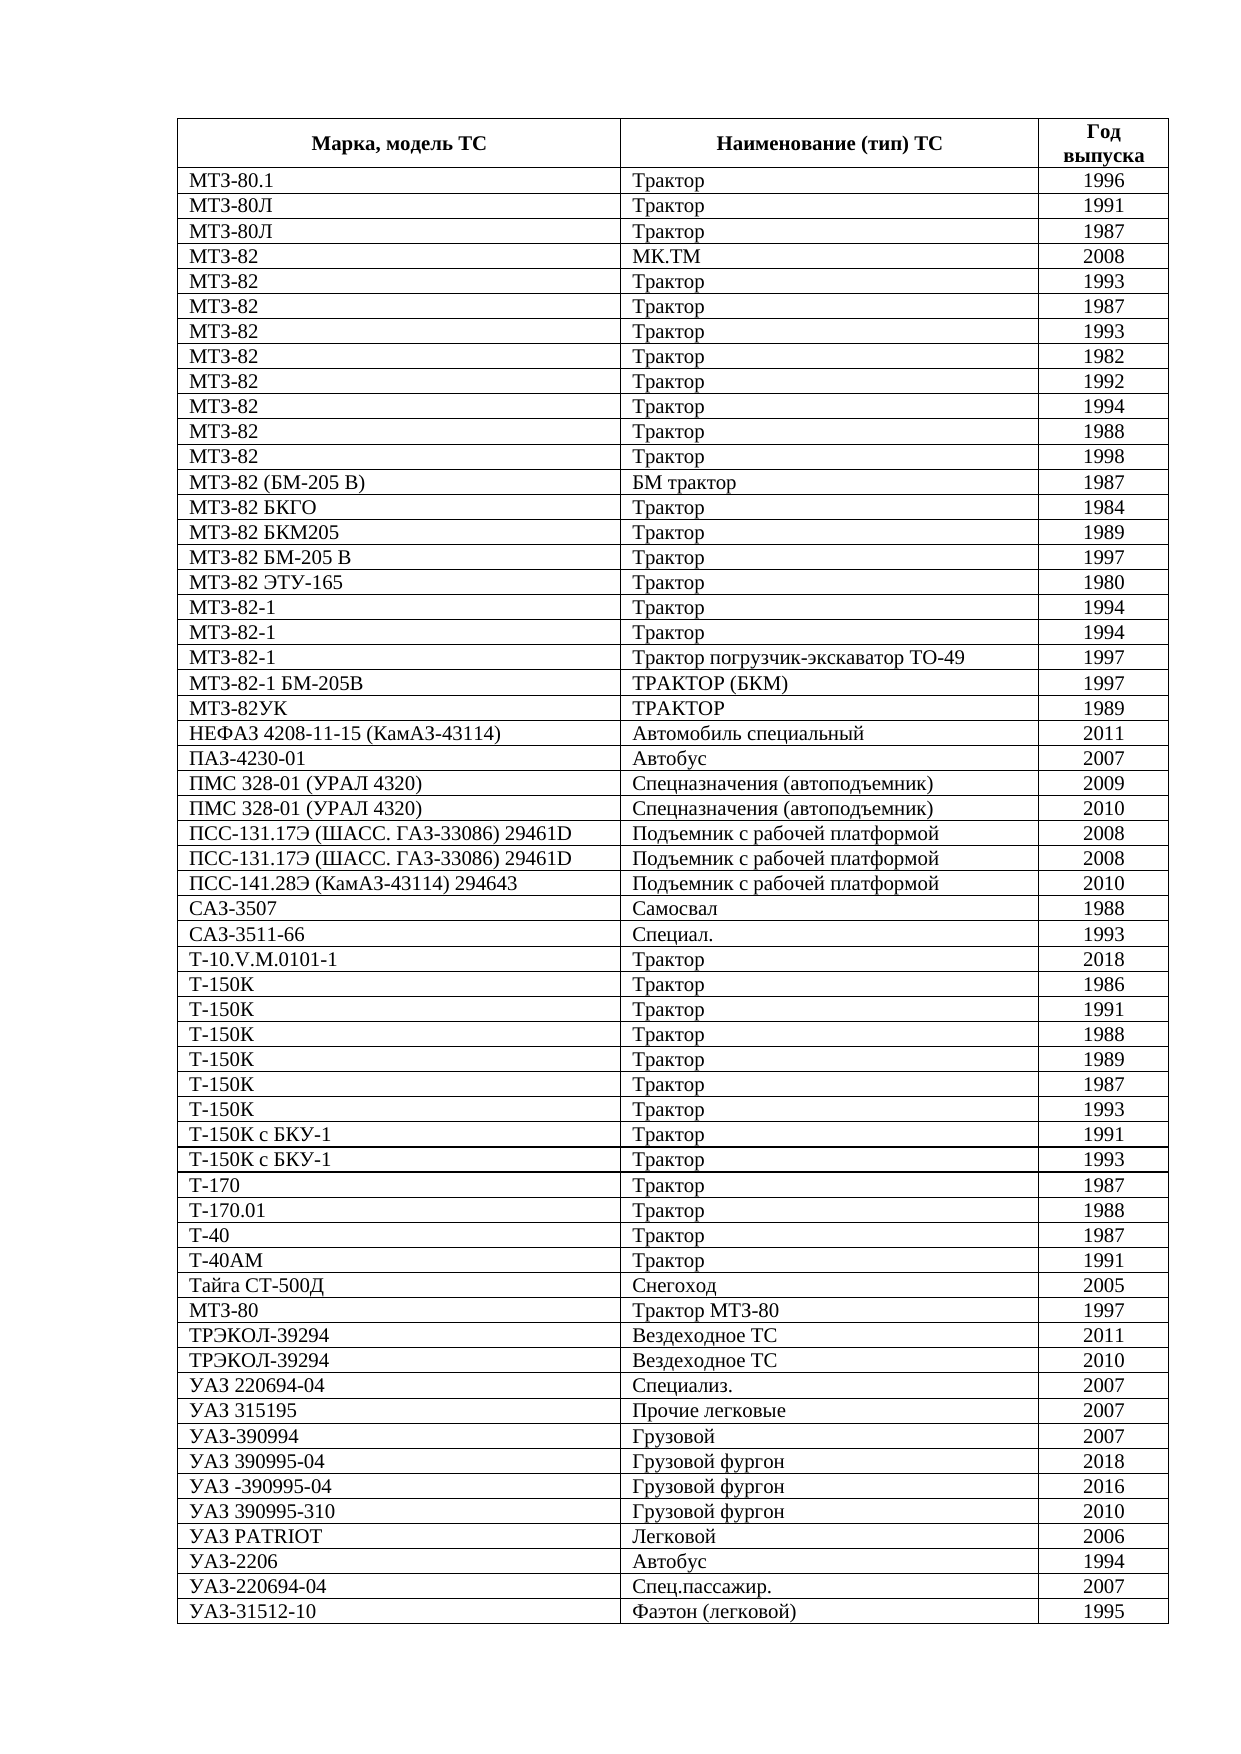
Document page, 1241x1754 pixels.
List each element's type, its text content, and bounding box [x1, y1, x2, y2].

table_cell 1998 [1039, 445, 1168, 468]
table_cell 1997 [1039, 645, 1168, 669]
table_cell Автобус [621, 746, 1038, 770]
table_cell Т-150К [178, 1097, 620, 1121]
table_cell Трактор МТЗ-80 [621, 1298, 1038, 1322]
table_cell Трактор [621, 344, 1038, 368]
table_cell Подъемник с рабочей платформой [621, 871, 1038, 895]
table_cell МТЗ-82 [178, 344, 620, 368]
table_cell Трактор [621, 369, 1038, 393]
table_cell 2007 [1039, 1399, 1168, 1422]
table_cell МТЗ-82 [178, 319, 620, 343]
table_cell Трактор [621, 1097, 1038, 1121]
table_cell ТРАКТОР (БКМ) [621, 670, 1038, 694]
table_cell 1993 [1039, 921, 1168, 946]
table_cell МТЗ-82 [178, 244, 620, 268]
table_cell 1987 [1039, 470, 1168, 494]
table_cell 2006 [1039, 1524, 1168, 1548]
table_cell Подъемник с рабочей платформой [621, 821, 1038, 845]
table_cell 1994 [1039, 1549, 1168, 1573]
table_cell 1987 [1039, 1072, 1168, 1096]
table_cell Трактор [621, 1198, 1038, 1222]
table_cell Т-150К с БКУ-1 [178, 1122, 620, 1146]
table_cell МТЗ-80 [178, 1298, 620, 1322]
table_cell 2005 [1039, 1273, 1168, 1297]
table_cell 1989 [1039, 696, 1168, 719]
table_cell Грузовой [621, 1424, 1038, 1448]
table_cell 2007 [1039, 1373, 1168, 1397]
table_cell ПМС 328-01 (УРАЛ 4320) [178, 796, 620, 820]
table_cell 1994 [1039, 620, 1168, 644]
table_cell 1987 [1039, 294, 1168, 318]
table_cell 1987 [1039, 1173, 1168, 1197]
table_cell 1988 [1039, 1022, 1168, 1046]
table_cell 2008 [1039, 244, 1168, 268]
table_cell 1989 [1039, 520, 1168, 544]
table_cell 2008 [1039, 821, 1168, 845]
table_cell 2010 [1039, 1348, 1168, 1372]
table_cell ПМС 328-01 (УРАЛ 4320) [178, 771, 620, 795]
table_cell МТЗ-82 (БМ-205 В) [178, 470, 620, 494]
table_cell Трактор [621, 1223, 1038, 1247]
table_cell Самосвал [621, 896, 1038, 920]
table_cell 2010 [1039, 871, 1168, 895]
table_cell Т-170.01 [178, 1198, 620, 1222]
table_cell МТЗ-80.1 [178, 168, 620, 192]
table_cell Специализ. [621, 1373, 1038, 1397]
table_cell 1993 [1039, 1097, 1168, 1121]
table_cell Автомобиль специальный [621, 721, 1038, 745]
table_cell БМ трактор [621, 470, 1038, 494]
table_cell Т-40АМ [178, 1248, 620, 1272]
table_cell Спецназначения (автоподъемник) [621, 771, 1038, 795]
table_cell 2010 [1039, 1499, 1168, 1523]
table_cell 1989 [1039, 1047, 1168, 1071]
table_cell Специал. [621, 921, 1038, 946]
table_cell УАЗ 315195 [178, 1399, 620, 1422]
table_cell Трактор [621, 445, 1038, 468]
table_cell Снегоход [621, 1273, 1038, 1297]
table_cell Трактор [621, 595, 1038, 619]
table_cell 1986 [1039, 972, 1168, 996]
table_cell Трактор [621, 947, 1038, 971]
table_cell МТЗ-82 БКГО [178, 495, 620, 519]
table_cell Т-150К [178, 1047, 620, 1071]
table_cell 1992 [1039, 369, 1168, 393]
table_cell Трактор [621, 319, 1038, 343]
table_cell 1987 [1039, 1223, 1168, 1247]
table_cell МТЗ-82 [178, 269, 620, 293]
table_cell Трактор [621, 1072, 1038, 1096]
table_cell САЗ-3511-66 [178, 921, 620, 946]
table_cell Подъемник с рабочей платформой [621, 846, 1038, 870]
table_cell Грузовой фургон [621, 1499, 1038, 1523]
table_cell УАЗ-390994 [178, 1424, 620, 1448]
table_cell Т-150К [178, 972, 620, 996]
table_cell 2007 [1039, 746, 1168, 770]
table_cell 1991 [1039, 194, 1168, 217]
table_cell Трактор [621, 1022, 1038, 1046]
table_cell УАЗ 220694-04 [178, 1373, 620, 1397]
table_cell МТЗ-82-1 [178, 645, 620, 669]
table_cell 1993 [1039, 1148, 1168, 1171]
table_cell Трактор [621, 194, 1038, 217]
table_cell 2018 [1039, 947, 1168, 971]
table_cell 2009 [1039, 771, 1168, 795]
table_cell Вездеходное ТС [621, 1323, 1038, 1347]
table_cell Трактор [621, 219, 1038, 243]
table_cell Трактор [621, 1148, 1038, 1171]
table_cell Автобус [621, 1549, 1038, 1573]
table_cell ТРЭКОЛ-39294 [178, 1348, 620, 1372]
table_cell Трактор [621, 1122, 1038, 1146]
table_cell УАЗ PATRIOT [178, 1524, 620, 1548]
table_cell МТЗ-82 БМ-205 В [178, 545, 620, 569]
table_cell 1997 [1039, 670, 1168, 694]
table_cell МК.ТМ [621, 244, 1038, 268]
table_cell 2016 [1039, 1474, 1168, 1498]
table_cell 2007 [1039, 1574, 1168, 1598]
table_cell Т-170 [178, 1173, 620, 1197]
table_cell Т-40 [178, 1223, 620, 1247]
table_cell 1997 [1039, 1298, 1168, 1322]
table_cell ПСС-131.17Э (ШАСС. ГАЗ-33086) 29461D [178, 821, 620, 845]
table_cell Т-10.V.M.0101-1 [178, 947, 620, 971]
table_cell 1984 [1039, 495, 1168, 519]
table_cell Трактор [621, 620, 1038, 644]
table_cell Т-150К [178, 1022, 620, 1046]
table_cell Трактор [621, 972, 1038, 996]
table_cell МТЗ-82 [178, 294, 620, 318]
table_cell 1994 [1039, 595, 1168, 619]
table_cell ПСС-141.28Э (КамАЗ-43114) 294643 [178, 871, 620, 895]
table_cell Трактор [621, 394, 1038, 418]
table_cell ПСС-131.17Э (ШАСС. ГАЗ-33086) 29461D [178, 846, 620, 870]
table_cell МТЗ-82-1 [178, 620, 620, 644]
table_cell 1993 [1039, 269, 1168, 293]
table_cell УАЗ-2206 [178, 1549, 620, 1573]
table_cell 2008 [1039, 846, 1168, 870]
table_header Наименование (тип) ТС [621, 119, 1038, 167]
table_header Марка, модель ТС [178, 119, 620, 167]
table_cell Спецназначения (автоподъемник) [621, 796, 1038, 820]
table_cell 2010 [1039, 796, 1168, 820]
table_cell 1994 [1039, 394, 1168, 418]
table_cell Трактор [621, 570, 1038, 594]
table_cell Трактор [621, 520, 1038, 544]
table_cell МТЗ-82 БКМ205 [178, 520, 620, 544]
table_cell Трактор [621, 168, 1038, 192]
table_cell МТЗ-82УК [178, 696, 620, 719]
table_cell МТЗ-82 [178, 394, 620, 418]
table_cell УАЗ-31512-10 [178, 1599, 620, 1623]
table_cell Вездеходное ТС [621, 1348, 1038, 1372]
table_cell Грузовой фургон [621, 1449, 1038, 1473]
table_header Год выпуска [1039, 119, 1168, 167]
table_cell 1987 [1039, 219, 1168, 243]
table_cell Фаэтон (легковой) [621, 1599, 1038, 1623]
table_cell Т-150К [178, 1072, 620, 1096]
table_cell МТЗ-80Л [178, 194, 620, 217]
table_cell 1991 [1039, 1122, 1168, 1146]
table_cell 1991 [1039, 997, 1168, 1021]
table_cell НЕФАЗ 4208-11-15 (КамАЗ-43114) [178, 721, 620, 745]
table_cell Трактор [621, 419, 1038, 443]
table_cell 1997 [1039, 545, 1168, 569]
table_cell Трактор [621, 269, 1038, 293]
table_cell Тайга СТ-500Д [178, 1273, 620, 1297]
table_cell 2011 [1039, 721, 1168, 745]
table_cell МТЗ-80Л [178, 219, 620, 243]
table_cell Легковой [621, 1524, 1038, 1548]
table_cell Трактор [621, 294, 1038, 318]
table_cell 1988 [1039, 1198, 1168, 1222]
table_cell Трактор [621, 495, 1038, 519]
table_cell УАЗ-220694-04 [178, 1574, 620, 1598]
table_cell Грузовой фургон [621, 1474, 1038, 1498]
table_cell МТЗ-82 [178, 445, 620, 468]
table_cell Трактор [621, 1248, 1038, 1272]
table_cell Трактор [621, 1173, 1038, 1197]
table_cell 2007 [1039, 1424, 1168, 1448]
table_cell МТЗ-82 [178, 369, 620, 393]
table_cell МТЗ-82 [178, 419, 620, 443]
table_cell Трактор [621, 545, 1038, 569]
table_cell 1988 [1039, 419, 1168, 443]
table_cell 1980 [1039, 570, 1168, 594]
table_cell Т-150К с БКУ-1 [178, 1148, 620, 1171]
table_cell Трактор [621, 997, 1038, 1021]
table_cell 1991 [1039, 1248, 1168, 1272]
table_cell 1996 [1039, 168, 1168, 192]
table_cell ПАЗ-4230-01 [178, 746, 620, 770]
table_cell САЗ-3507 [178, 896, 620, 920]
table_cell 1988 [1039, 896, 1168, 920]
table_cell Спец.пассажир. [621, 1574, 1038, 1598]
table_cell МТЗ-82 ЭТУ-165 [178, 570, 620, 594]
table_cell Трактор [621, 1047, 1038, 1071]
table_cell 1995 [1039, 1599, 1168, 1623]
table_cell УАЗ 390995-310 [178, 1499, 620, 1523]
table_cell УАЗ -390995-04 [178, 1474, 620, 1498]
table_cell МТЗ-82-1 [178, 595, 620, 619]
table_cell 1982 [1039, 344, 1168, 368]
table_cell Трактор погрузчик-экскаватор ТО-49 [621, 645, 1038, 669]
table_cell Т-150К [178, 997, 620, 1021]
table_cell 2018 [1039, 1449, 1168, 1473]
table_cell ТРЭКОЛ-39294 [178, 1323, 620, 1347]
table_cell ТРАКТОР [621, 696, 1038, 719]
table_cell 1993 [1039, 319, 1168, 343]
table_cell УАЗ 390995-04 [178, 1449, 620, 1473]
table_cell 2011 [1039, 1323, 1168, 1347]
table_cell Прочие легковые [621, 1399, 1038, 1422]
table_cell МТЗ-82-1 БМ-205В [178, 670, 620, 694]
